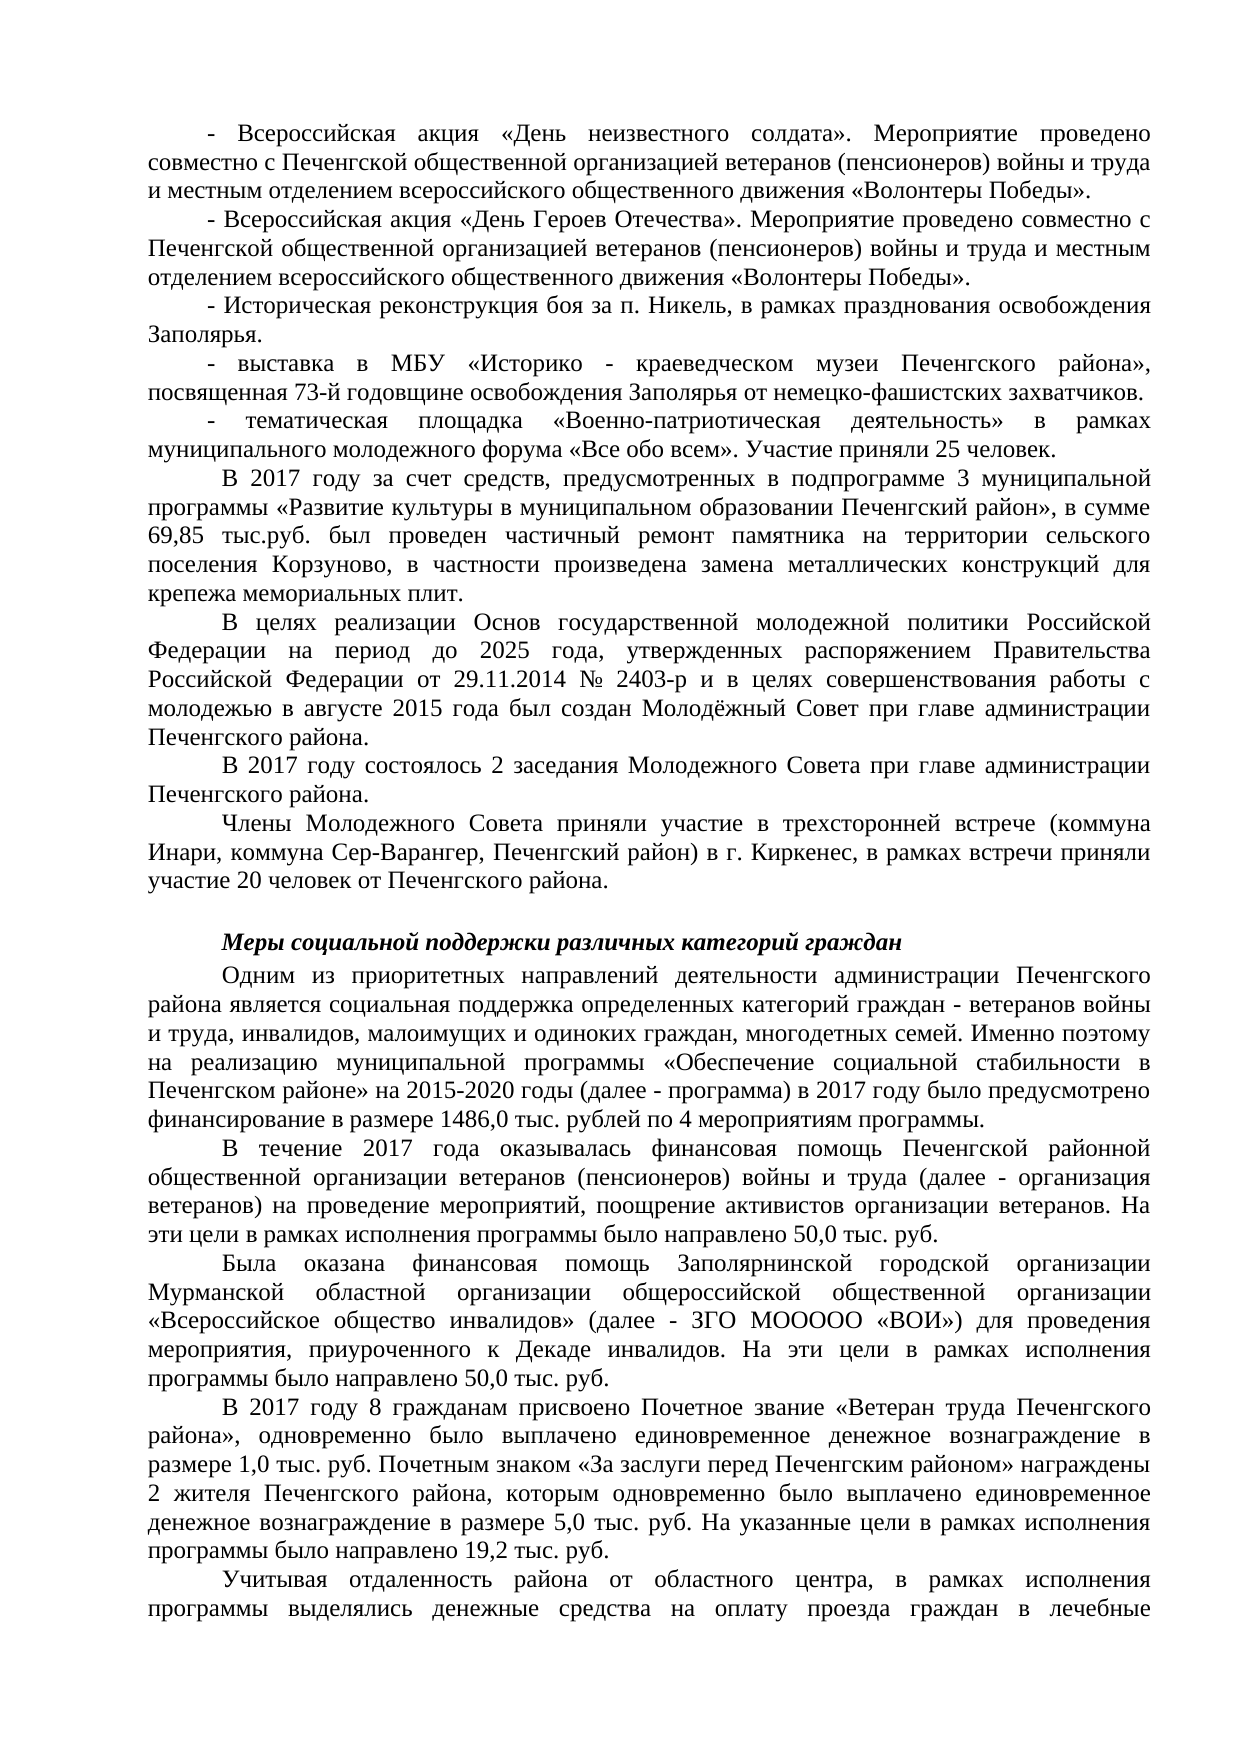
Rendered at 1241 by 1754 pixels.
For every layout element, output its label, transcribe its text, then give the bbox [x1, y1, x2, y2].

text Одним из приоритетных направлений деятельности администрации Печенгского района является социальная поддержка определенных категорий граждан - ветеранов войны и труда, инвалидов, малоимущих и одиноких граждан, многодетных семей. Именно поэтому на реализацию муниципальной программы «Обеспечение социальной стабильности в Печенгском районе» на 2015-2020 годы (далее - программа) в 2017 году было предусмотрено финансирование в размере 1486,0 тыс. рублей по 4 мероприятиям программы. [148, 960, 1152, 1133]
text - Всероссийская акция «День Героев Отечества». Мероприятие проведено совместно с Печенгской общественной организацией ветеранов (пенсионеров) войны и труда и местным отделением всероссийского общественного движения «Волонтеры Победы». [148, 204, 1152, 291]
text Была оказана финансовая помощь Заполярнинской городской организации Мурманской областной организации общероссийской общественной организации «Всероссийское общество инвалидов» (далее - ЗГО МООООО «ВОИ») для проведения мероприятия, приуроченного к Декаде инвалидов. На эти цели в рамках исполнения программы было направлено 50,0 тыс. руб. [148, 1248, 1152, 1392]
text - Историческая реконструкция боя за п. Никель, в рамках празднования освобождения Заполярья. [148, 291, 1152, 348]
text - тематическая площадка «Военно-патриотическая деятельность» в рамках муниципального молодежного форума «Все обо всем». Участие приняли 25 человек. [148, 406, 1152, 463]
text В целях реализации Основ государственной молодежной политики Российской Федерации на период до 2025 года, утвержденных распоряжением Правительства Российской Федерации от 29.11.2014 № 2403-р и в целях совершенствования работы с молодежью в августе 2015 года был создан Молодёжный Совет при главе администрации Печенгского района. [148, 607, 1152, 751]
text Меры социальной поддержки различных категорий граждан [148, 927, 1152, 956]
text - выставка в МБУ «Историко - краеведческом музеи Печенгского района», посвященная 73-й годовщине освобождения Заполярья от немецко-фашистских захватчиков. [148, 348, 1152, 406]
text В 2017 году за счет средств, предусмотренных в подпрограмме 3 муниципальной программы «Развитие культуры в муниципальном образовании Печенгский район», в сумме 69,85 тыс.руб. был проведен частичный ремонт памятника на территории сельского поселения Корзуново, в частности произведена замена металлических конструкций для крепежа мемориальных плит. [148, 463, 1152, 607]
text В 2017 году 8 гражданам присвоено Почетное звание «Ветеран труда Печенгского района», одновременно было выплачено единовременное денежное вознаграждение в размере 1,0 тыс. руб. Почетным знаком «За заслуги перед Печенгским районом» награждены 2 жителя Печенгского района, которым одновременно было выплачено единовременное денежное вознаграждение в размере 5,0 тыс. руб. На указанные цели в рамках исполнения программы было направлено 19,2 тыс. руб. [148, 1392, 1152, 1564]
text - Всероссийская акция «День неизвестного солдата». Мероприятие проведено совместно с Печенгской общественной организацией ветеранов (пенсионеров) войны и труда и местным отделением всероссийского общественного движения «Волонтеры Победы». [148, 118, 1152, 204]
text В течение 2017 года оказывалась финансовая помощь Печенгской районной общественной организации ветеранов (пенсионеров) войны и труда (далее - организация ветеранов) на проведение мероприятий, поощрение активистов организации ветеранов. На эти цели в рамках исполнения программы было направлено 50,0 тыс. руб. [148, 1133, 1152, 1248]
text Члены Молодежного Совета приняли участие в трехсторонней встрече (коммуна Инари, коммуна Сер-Варангер, Печенгский район) в г. Киркенес, в рамках встречи приняли участие 20 человек от Печенгского района. [148, 808, 1152, 894]
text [148, 1564, 1152, 1622]
text В 2017 году состоялось 2 заседания Молодежного Совета при главе администрации Печенгского района. [148, 751, 1152, 808]
